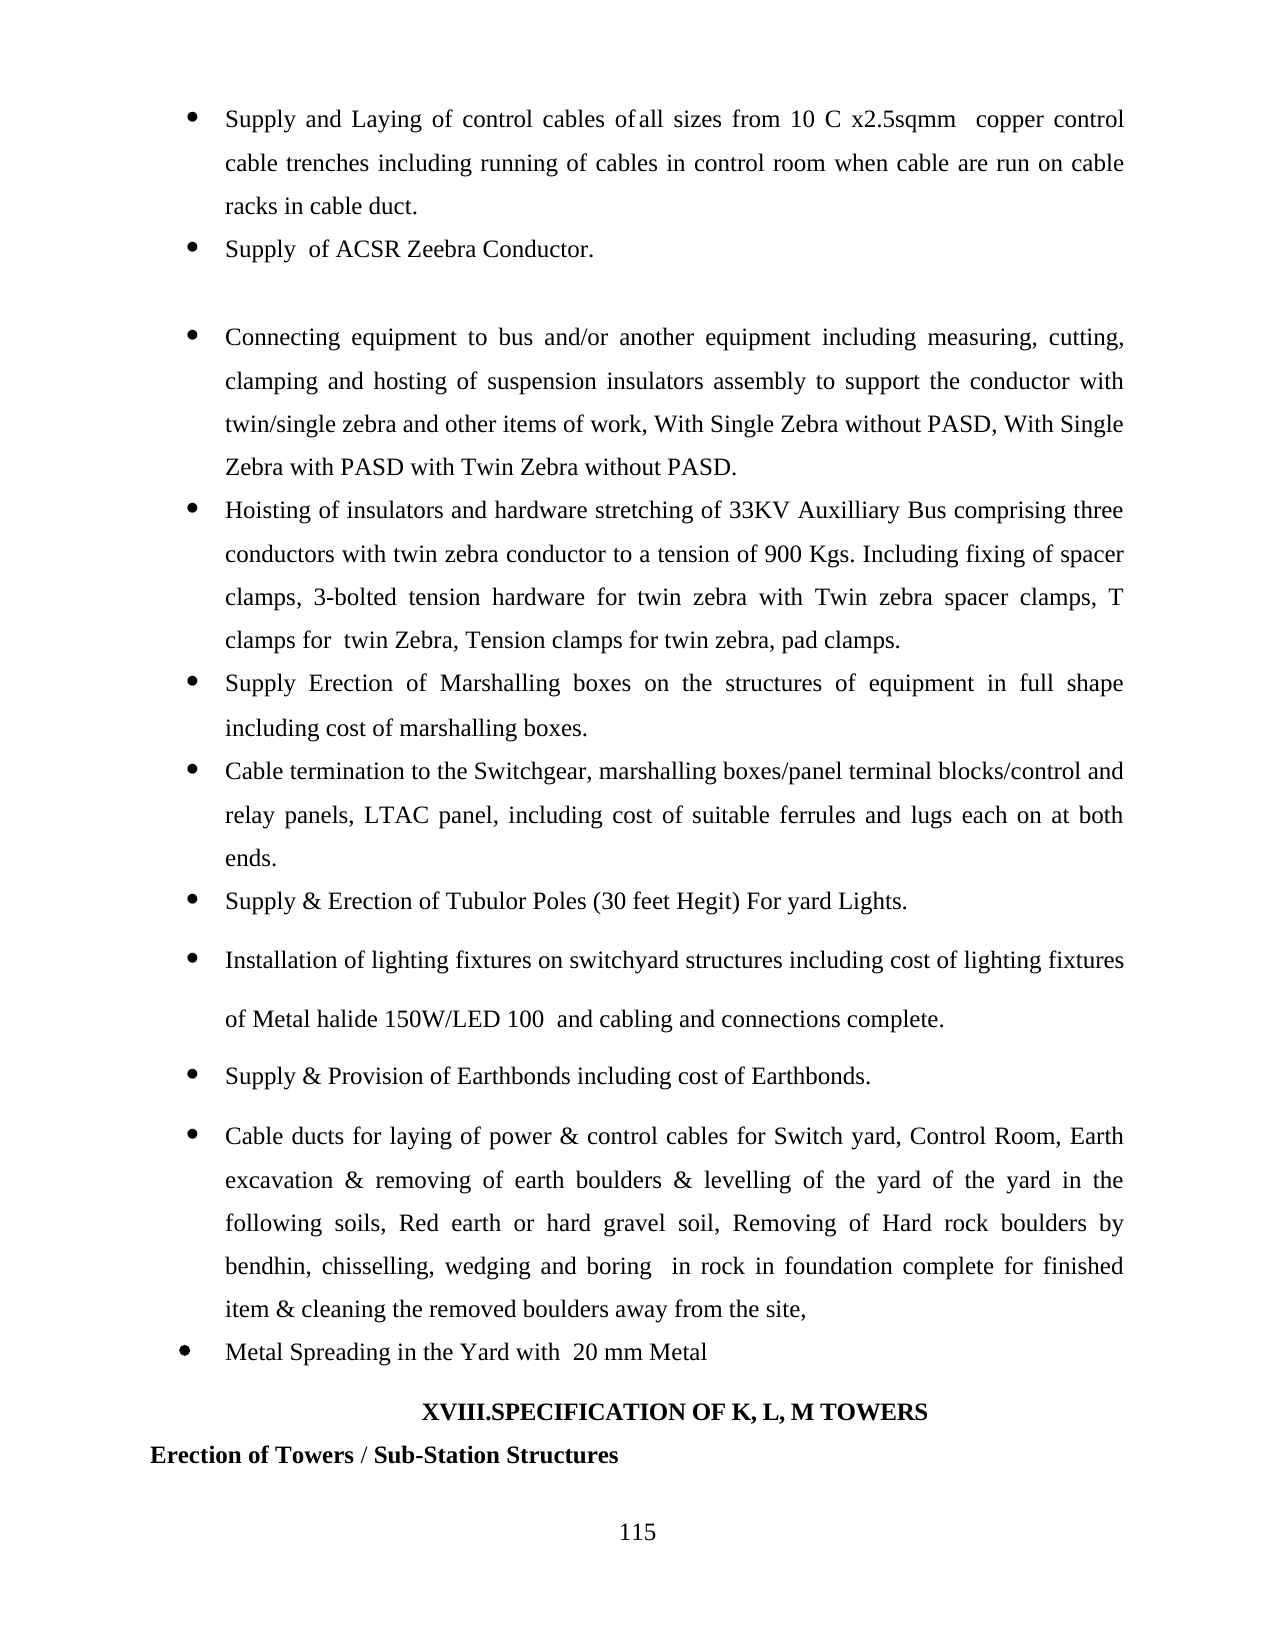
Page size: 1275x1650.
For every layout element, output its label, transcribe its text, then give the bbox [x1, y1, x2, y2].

list Supply & Provision of Earthbonds including cost of Earthbonds. [187, 1061, 1125, 1091]
list Installation of lighting fixtures on switchyard structures including cost of lighting fixtures of Metal halide 150W/LED 100 and cabling and connections complete. [187, 945, 1125, 1033]
list Metal Spreading in the Yard with 20 mm Metal [150, 1337, 1125, 1367]
list Connecting equipment to bus and/or another equipment including measuring, cutting, clamping and hosting of suspension insulators assembly to support the conductor with twin/single zebra and other items of work, With Single Zebra without PASD, With Single Zebra with PASD with Twin Zebra without PASD. [187, 322, 1125, 481]
list Supply & Erection of Tubulor Poles (30 feet Hegit) For yard Lights. [187, 886, 1125, 916]
list Supply of ACSR Zeebra Conductor. [187, 234, 1125, 264]
list Supply Erection of Marshalling boxes on the structures of equipment in full shape including cost of marshalling boxes. [187, 668, 1125, 741]
text XVIII.SPECIFICATION OF K, L, M TOWERS [225, 1397, 1125, 1425]
text Erection of Towers / Sub-Station Structures [150, 1440, 1125, 1468]
list Supply and Laying of control cables of all sizes from 10 C x2.5sqmm copper control cable trenches including running of cables in control room when cable are run on cable racks in cable duct. [187, 104, 1125, 220]
list Cable ducts for laying of power & control cables for Switch yard, Control Room, Earth excavation & removing of earth boulders & levelling of the yard of the yard in the following soils, Red earth or hard gravel soil, Removing of Hard rock boulders by bendhin, chisselling, wedging and boring in rock in foundation complete for finished item & cleaning the removed boulders away from the site, [187, 1121, 1125, 1323]
list Cable termination to the Switchgear, marshalling boxes/panel terminal blocks/control and relay panels, LTAC panel, including cost of suitable ferrules and lugs each on at both ends. [187, 756, 1125, 872]
list Hoisting of insulators and hardware stretching of 33KV Auxilliary Bus comprising three conductors with twin zebra conductor to a tension of 900 Kgs. Including fixing of spacer clamps, 3-bolted tension hardware for twin zebra with Twin zebra spacer clamps, T clamps for twin Zebra, Tension clamps for twin zebra, pad clamps. [187, 495, 1125, 654]
